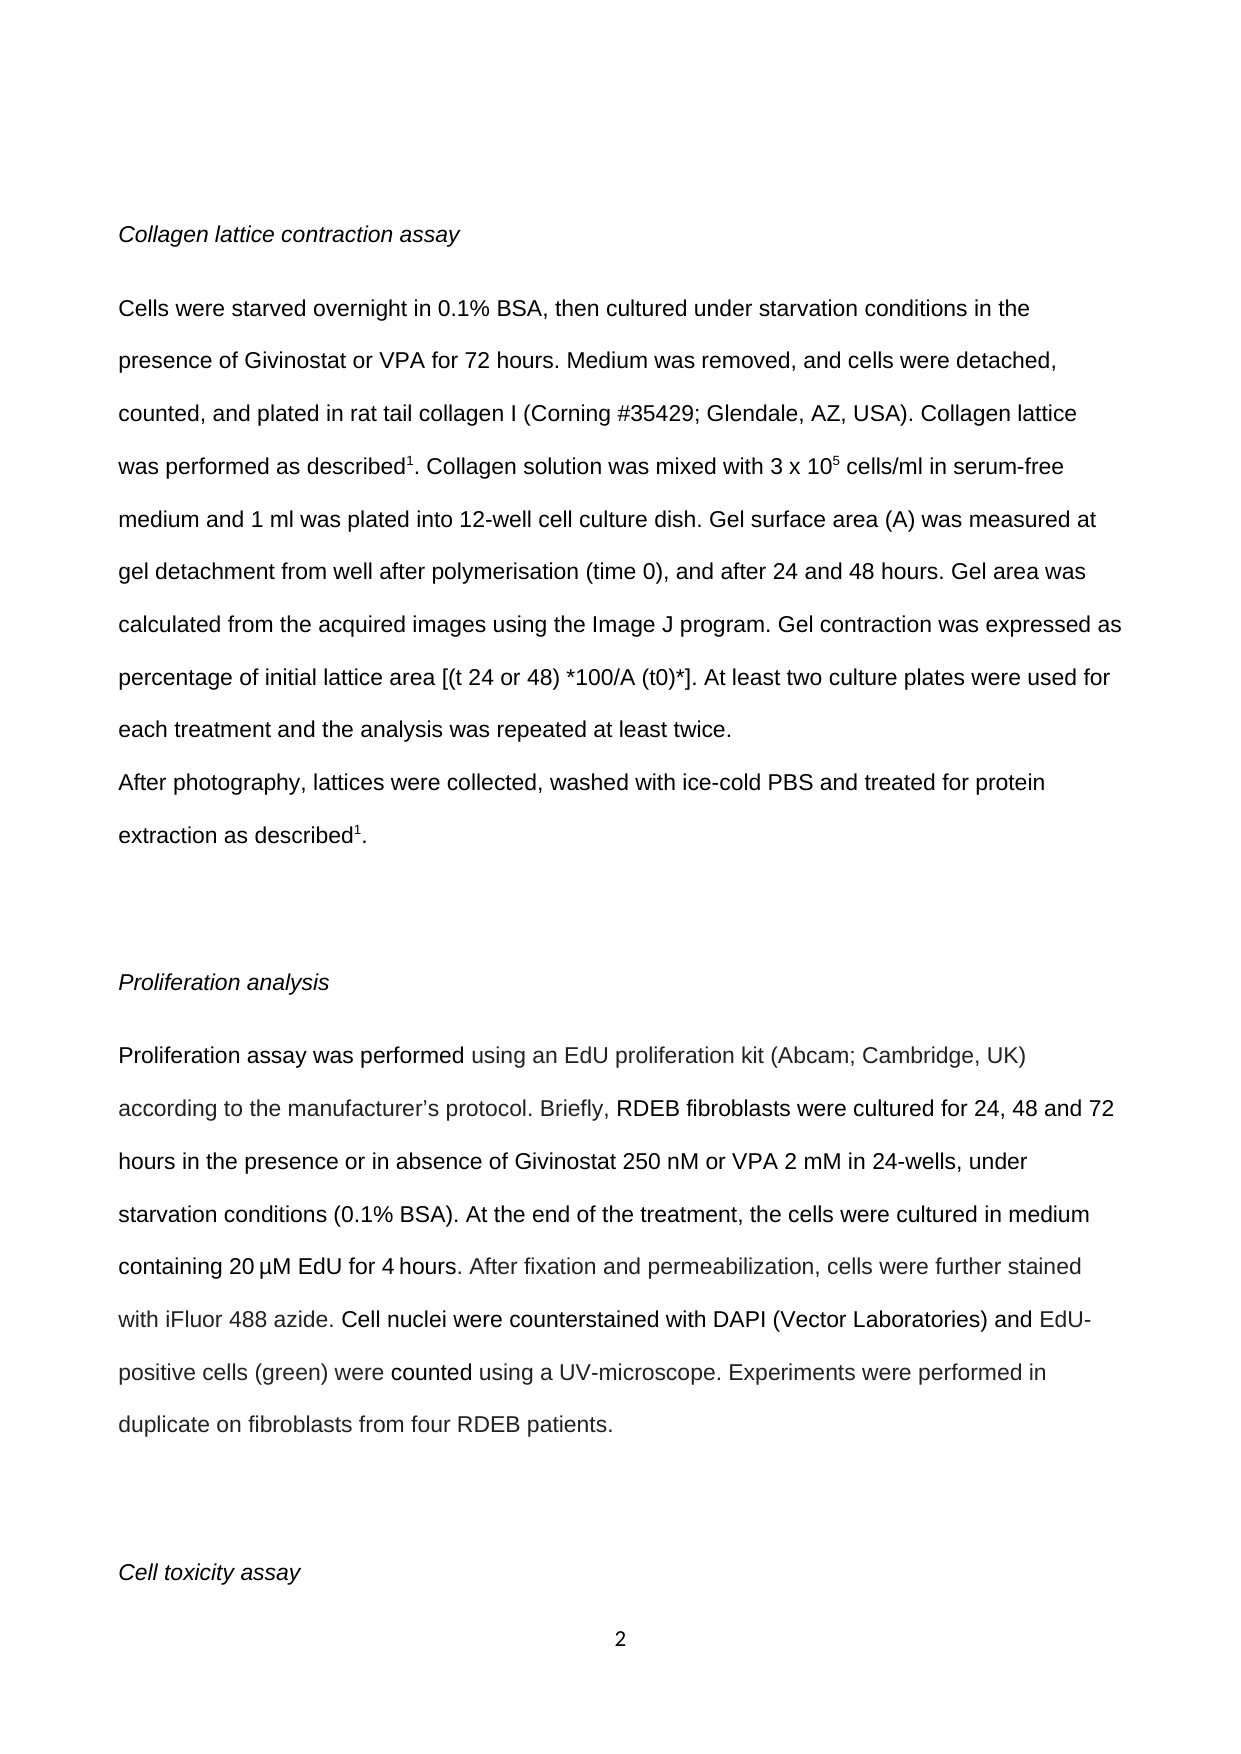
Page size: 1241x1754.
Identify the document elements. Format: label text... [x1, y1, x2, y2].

text After photography, lattices were collected, washed with ice-cold PBS and treated for protein extraction as described1. [118, 769, 1122, 848]
text Proliferation assay was performed using an EdU proliferation kit (Abcam; Cambridge, UK) according to the manufacturer’s protocol. Briefly, RDEB fibroblasts were cultured for 24, 48 and 72 hours in the presence or in absence of Givinostat 250 nM or VPA 2 mM in 24-wells, under starvation conditions (0.1% BSA). At the end of the treatment, the cells were cultured in medium containing 20 µM EdU for 4 hours. After fixation and permeabilization, cells were further stained with iFluor 488 azide. Cell nuclei were counterstained with DAPI (Vector Laboratories) and EdU-positive cells (green) were counted using a UV-microscope. Experiments were performed in duplicate on fibroblasts from four RDEB patients. [118, 1042, 1122, 1438]
text Cell toxicity assay [118, 1558, 1122, 1585]
text Cells were starved overnight in 0.1% BSA, then cultured under starvation conditions in the presence of Givinostat or VPA for 72 hours. Medium was removed, and cells were detached, counted, and plated in rat tail collagen I (Corning #35429; Glendale, AZ, USA). Collagen lattice was performed as described1. Collagen solution was mixed with 3 x 105 cells/ml in serum-free medium and 1 ml was plated into 12-well cell culture dish. Gel surface area (A) was measured at gel detachment from well after polymerisation (time 0), and after 24 and 48 hours. Gel area was calculated from the acquired images using the Image J program. Gel contraction was expressed as percentage of initial lattice area [(t 24 or 48) *100/A (t0)*]. At least two culture plates were used for each treatment and the analysis was repeated at least twice. [118, 295, 1122, 743]
text Collagen lattice contraction assay [118, 221, 1122, 247]
text Proliferation analysis [118, 969, 1122, 995]
